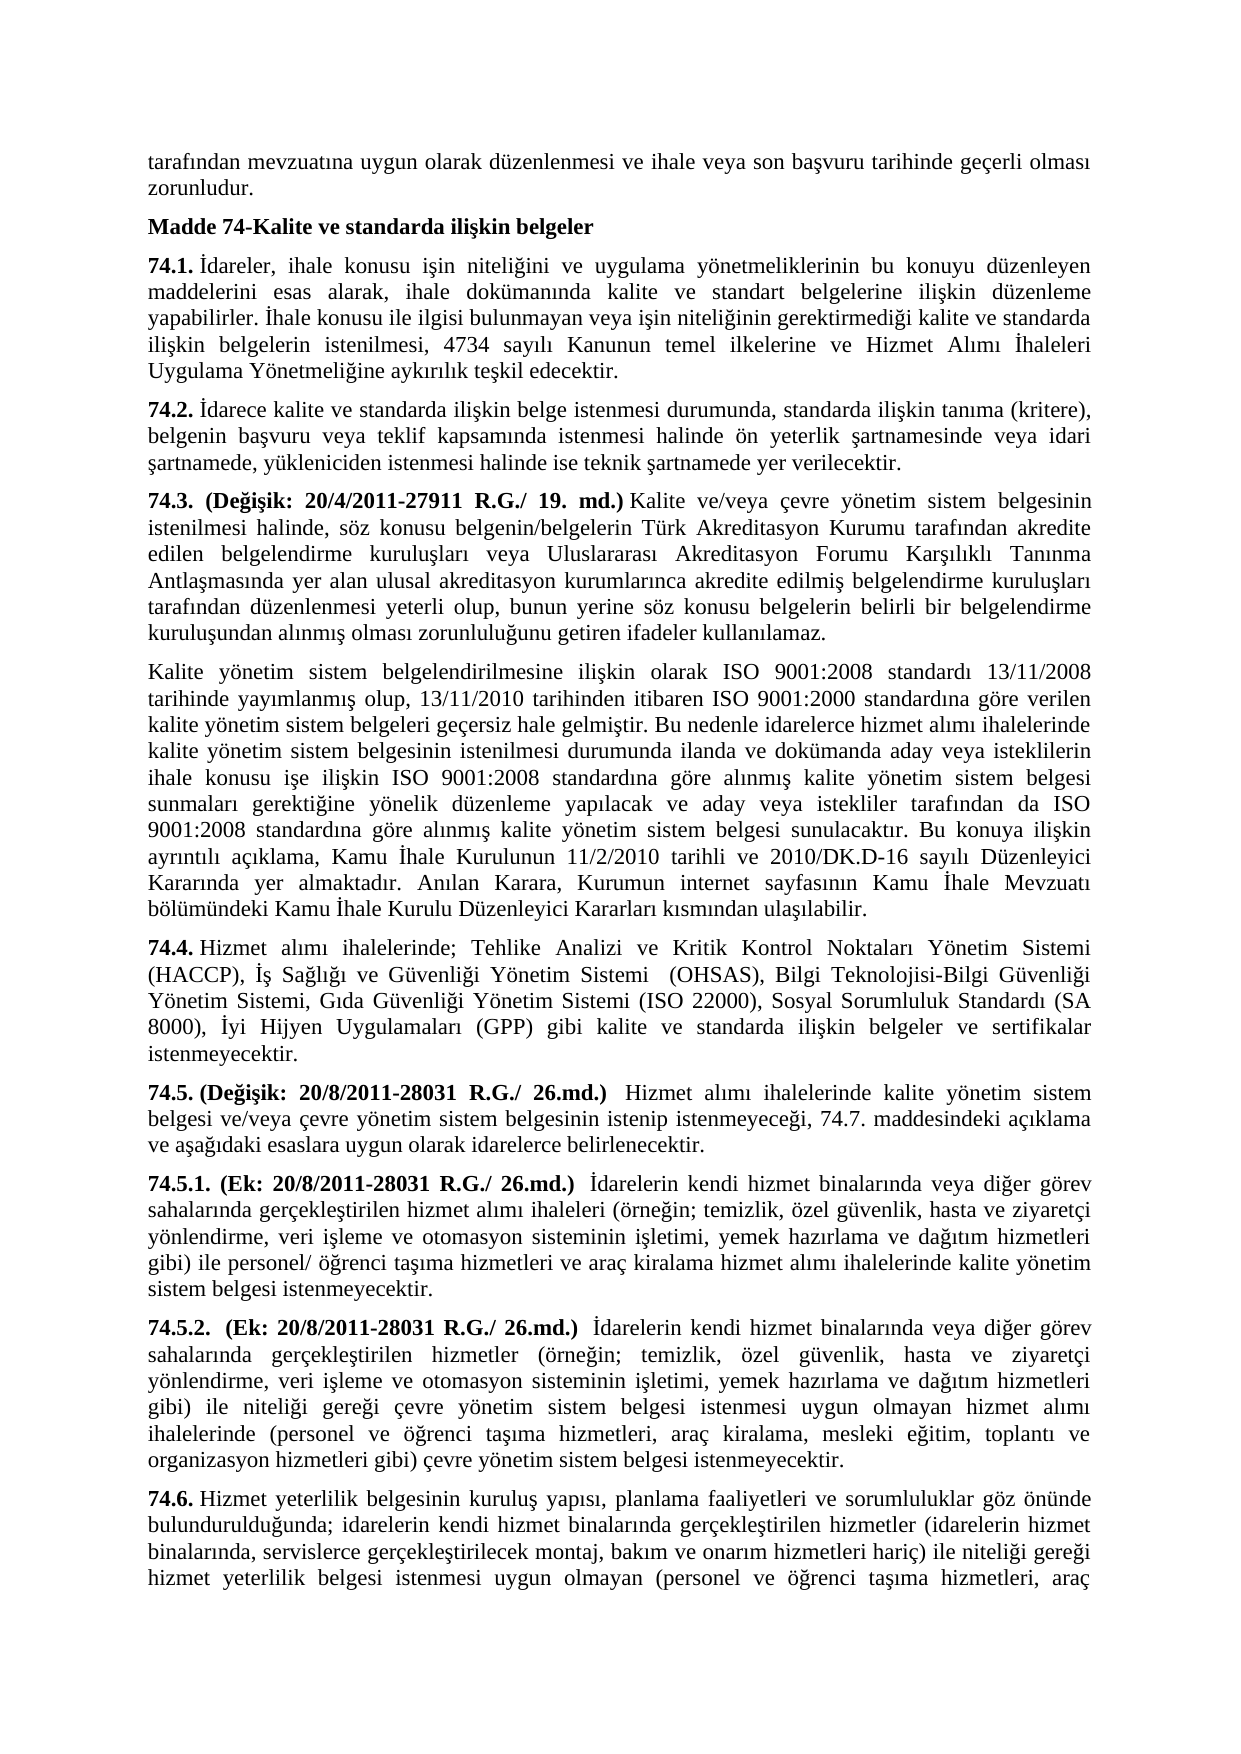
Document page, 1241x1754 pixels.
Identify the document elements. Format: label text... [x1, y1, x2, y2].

text 74.5.1. (Ek: 20/8/2011-28031 R.G./ 26.md.) İdarelerin kendi hizmet binalarında veya diğer görev sahalarında gerçekleştirilen hizmet alımı ihaleleri (örneğin; temizlik, özel güvenlik, hasta ve ziyaretçi yönlendirme, veri işleme ve otomasyon sisteminin işletimi, yemek hazırlama ve dağıtım hizmetleri gibi) ile personel/ öğrenci taşıma hizmetleri ve araç kiralama hizmet alımı ihalelerinde kalite yönetim sistem belgesi istenmeyecektir. [148, 1170, 1092, 1302]
text Kalite yönetim sistem belgelendirilmesine ilişkin olarak ISO 9001:2008 standardı 13/11/2008 tarihinde yayımlanmış olup, 13/11/2010 tarihinden itibaren ISO 9001:2000 standardına göre verilen kalite yönetim sistem belgeleri geçersiz hale gelmiştir. Bu nedenle idarelerce hizmet alımı ihalelerinde kalite yönetim sistem belgesinin istenilmesi durumunda ilanda ve dokümanda aday veya isteklilerin ihale konusu işe ilişkin ISO 9001:2008 standardına göre alınmış kalite yönetim sistem belgesi sunmaları gerektiğine yönelik düzenleme yapılacak ve aday veya istekliler tarafından da ISO 9001:2008 standardına göre alınmış kalite yönetim sistem belgesi sunulacaktır. Bu konuya ilişkin ayrıntılı açıklama, Kamu İhale Kurulunun 11/2/2010 tarihli ve 2010/DK.D-16 sayılı Düzenleyici Kararında yer almaktadır. Anılan Karara, Kurumun internet sayfasının Kamu İhale Mevzuatı bölümündeki Kamu İhale Kurulu Düzenleyici Kararları kısmından ulaşılabilir. [148, 658, 1092, 922]
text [148, 1485, 1092, 1590]
text Madde 74-Kalite ve standarda ilişkin belgeler [148, 213, 1092, 239]
text 74.5. (Değişik: 20/8/2011-28031 R.G./ 26.md.) Hizmet alımı ihalelerinde kalite yönetim sistem belgesi ve/veya çevre yönetim sistem belgesinin istenip istenmeyeceği, 74.7. maddesindeki açıklama ve aşağıdaki esaslara uygun olarak idarelerce belirlenecektir. [148, 1078, 1092, 1158]
text 74.4. Hizmet alımı ihalelerinde; Tehlike Analizi ve Kritik Kontrol Noktaları Yönetim Sistemi (HACCP), İş Sağlığı ve Güvenliği Yönetim Sistemi (OHSAS), Bilgi Teknolojisi-Bilgi Güvenliği Yönetim Sistemi, Gıda Güvenliği Yönetim Sistemi (ISO 22000), Sosyal Sorumluluk Standardı (SA 8000), İyi Hijyen Uygulamaları (GPP) gibi kalite ve standarda ilişkin belgeler ve sertifikalar istenmeyecektir. [148, 934, 1092, 1066]
text 74.1. İdareler, ihale konusu işin niteliğini ve uygulama yönetmeliklerinin bu konuyu düzenleyen maddelerini esas alarak, ihale dokümanında kalite ve standart belgelerine ilişkin düzenleme yapabilirler. İhale konusu ile ilgisi bulunmayan veya işin niteliğinin gerektirmediği kalite ve standarda ilişkin belgelerin istenilmesi, 4734 sayılı Kanunun temel ilkelerine ve Hizmet Alımı İhaleleri Uygulama Yönetmeliğine aykırılık teşkil edecektir. [148, 252, 1092, 383]
text 74.5.2. (Ek: 20/8/2011-28031 R.G./ 26.md.) İdarelerin kendi hizmet binalarında veya diğer görev sahalarında gerçekleştirilen hizmetler (örneğin; temizlik, özel güvenlik, hasta ve ziyaretçi yönlendirme, veri işleme ve otomasyon sisteminin işletimi, yemek hazırlama ve dağıtım hizmetleri gibi) ile niteliği gereği çevre yönetim sistem belgesi istenmesi uygun olmayan hizmet alımı ihalelerinde (personel ve öğrenci taşıma hizmetleri, araç kiralama, mesleki eğitim, toplantı ve organizasyon hizmetleri gibi) çevre yönetim sistem belgesi istenmeyecektir. [148, 1314, 1092, 1472]
text 74.2. İdarece kalite ve standarda ilişkin belge istenmesi durumunda, standarda ilişkin tanıma (kritere), belgenin başvuru veya teklif kapsamında istenmesi halinde ön yeterlik şartnamesinde veya idari şartnamede, yükleniciden istenmesi halinde ise teknik şartnamede yer verilecektir. [148, 396, 1092, 475]
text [148, 148, 1092, 200]
text 74.3. (Değişik: 20/4/2011-27911 R.G./ 19. md.) Kalite ve/veya çevre yönetim sistem belgesinin istenilmesi halinde, söz konusu belgenin/belgelerin Türk Akreditasyon Kurumu tarafından akredite edilen belgelendirme kuruluşları veya Uluslararası Akreditasyon Forumu Karşılıklı Tanınma Antlaşmasında yer alan ulusal akreditasyon kurumlarınca akredite edilmiş belgelendirme kuruluşları tarafından düzenlenmesi yeterli olup, bunun yerine söz konusu belgelerin belirli bir belgelendirme kuruluşundan alınmış olması zorunluluğunu getiren ifadeler kullanılamaz. [148, 488, 1092, 646]
